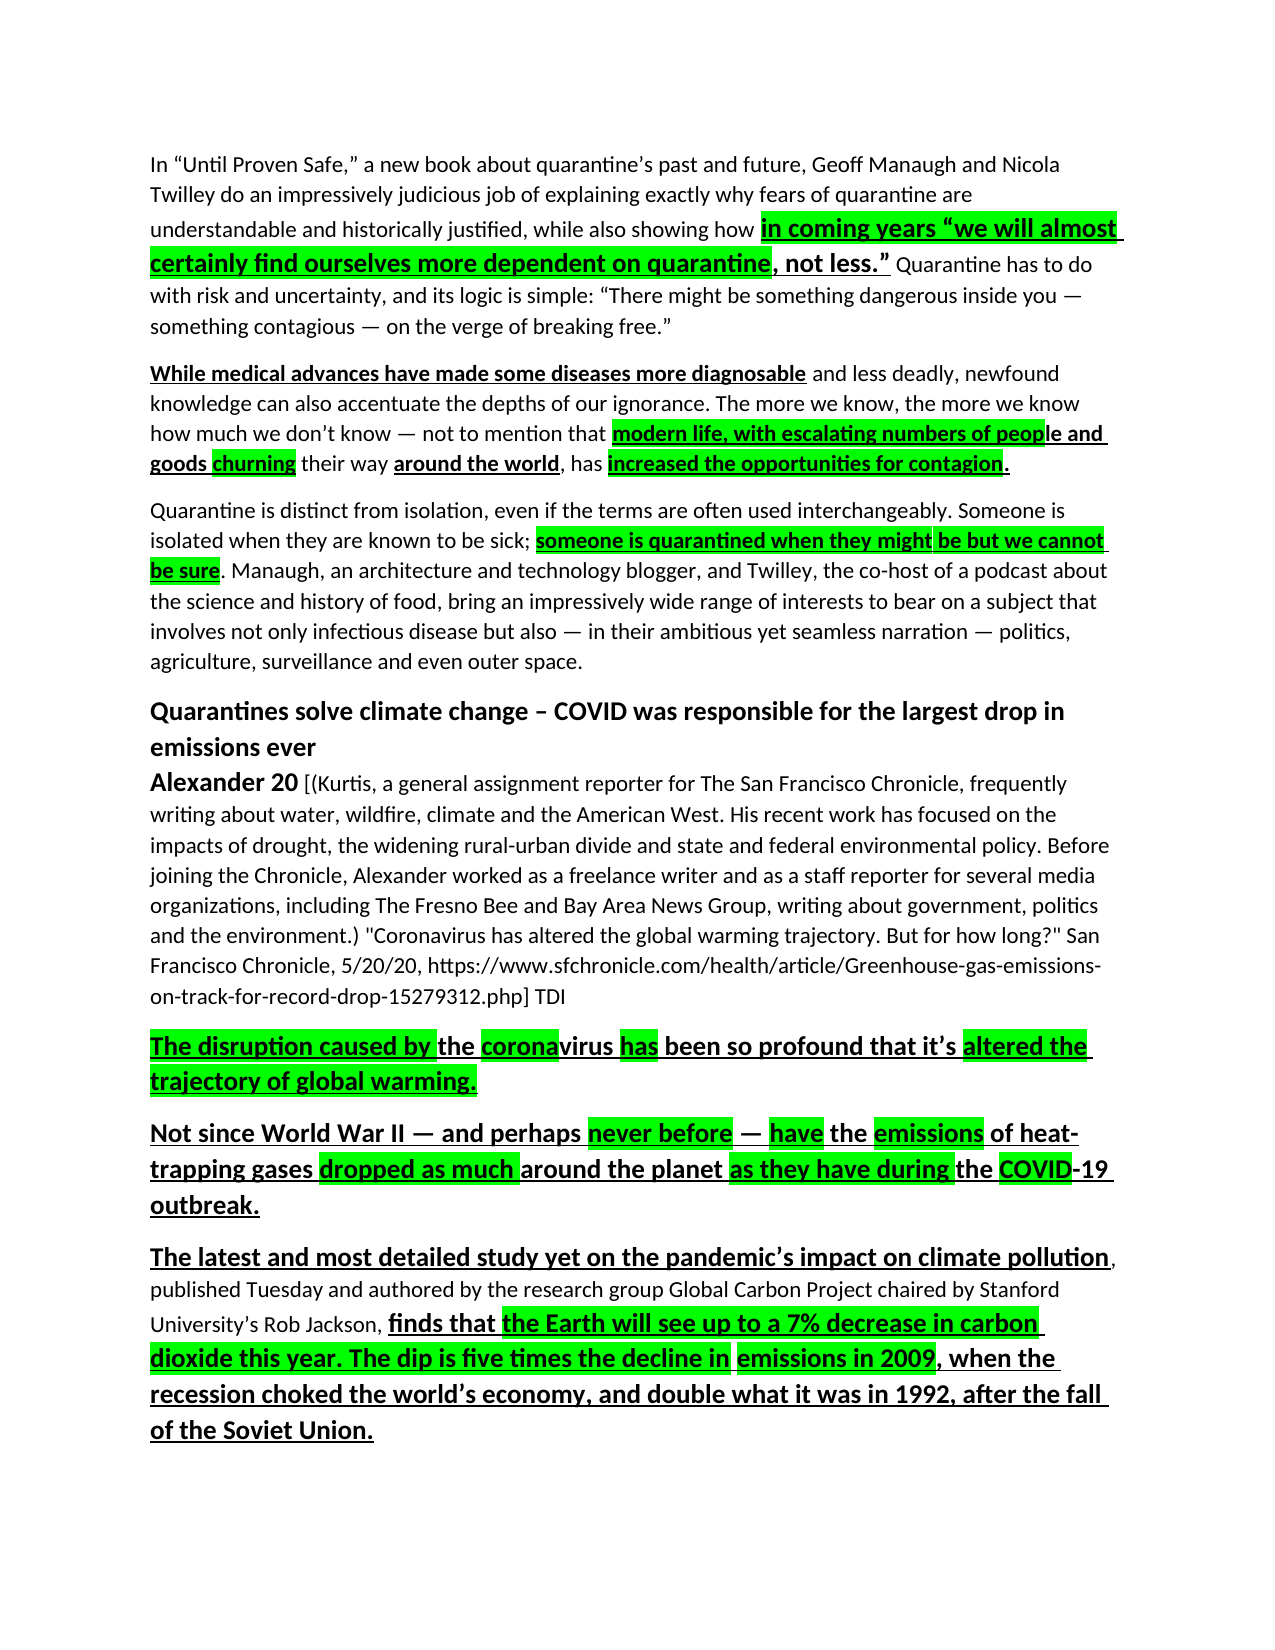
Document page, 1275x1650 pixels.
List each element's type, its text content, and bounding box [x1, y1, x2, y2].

text In “Until Proven Safe,” a new book about quarantine’s past and future, Geoff Manaugh and Nicola Twilley do an impressively judicious job of explaining exactly why fears of quarantine are understandable and historically justified, while also showing how in coming years “we will almost certainly find ourselves more dependent on quarantine, not less.” Quarantine has to do with risk and uncertainty, and its logic is simple: “There might be something dangerous inside you — something contagious — on the verge of breaking free.” [150, 150, 1125, 340]
text Not since World War II — and perhaps never before — have the emissions of heat-trapping gases dropped as much around the planet as they have during the COVID-19 outbreak. [150, 1117, 1125, 1221]
text While medical advances have made some diseases more diagnosable and less deadly, newfound knowledge can also accentuate the depths of our ignorance. The more we know, the more we know how much we don’t know — not to mention that modern life, with escalating numbers of people and goods churning their way around the world, has increased the opportunities for contagion. [150, 359, 1125, 477]
subtitle Quarantines solve climate change – COVID was responsible for the largest drop in emissions ever [150, 694, 1125, 763]
text The latest and most detailed study yet on the pandemic’s impact on climate pollution, published Tuesday and authored by the research group Global Carbon Project chaired by Stanford University’s Rob Jackson, finds that the Earth will see up to a 7% decrease in carbon dioxide this year. The dip is five times the decline in emissions in 2009, when the recession choked the world’s economy, and double what it was in 1992, after the fall of the Soviet Union. [150, 1240, 1125, 1446]
text Quarantine is distinct from isolation, even if the terms are often used interchangeably. Someone is isolated when they are known to be sick; someone is quarantined when they might be but we cannot be sure. Manaugh, an architecture and technology blogger, and Twilley, the co-host of a podcast about the science and history of food, bring an impressively wide range of interests to bear on a subject that involves not only infectious disease but also — in their ambitious yet seamless narration — politics, agriculture, surveillance and even outer space. [150, 496, 1125, 675]
text Alexander 20 [(Kurtis, a general assignment reporter for The San Francisco Chronicle, frequently writing about water, wildfire, climate and the American West. His recent work has focused on the impacts of drought, the widening rural-urban divide and state and federal environmental policy. Before joining the Chronicle, Alexander worked as a freelance writer and as a staff reporter for several media organizations, including The Fresno Bee and Bay Area News Group, writing about government, politics and the environment.) "Coronavirus has altered the global warming trajectory. But for how long?" San Francisco Chronicle, 5/20/20, https://www.sfchronicle.com/health/article/Greenhouse-gas-emissions-on-track-for-record-drop-15279312.php] TDI [150, 765, 1125, 1010]
text The disruption caused by the coronavirus has been so profound that it’s altered the trajectory of global warming. [150, 1029, 1125, 1097]
